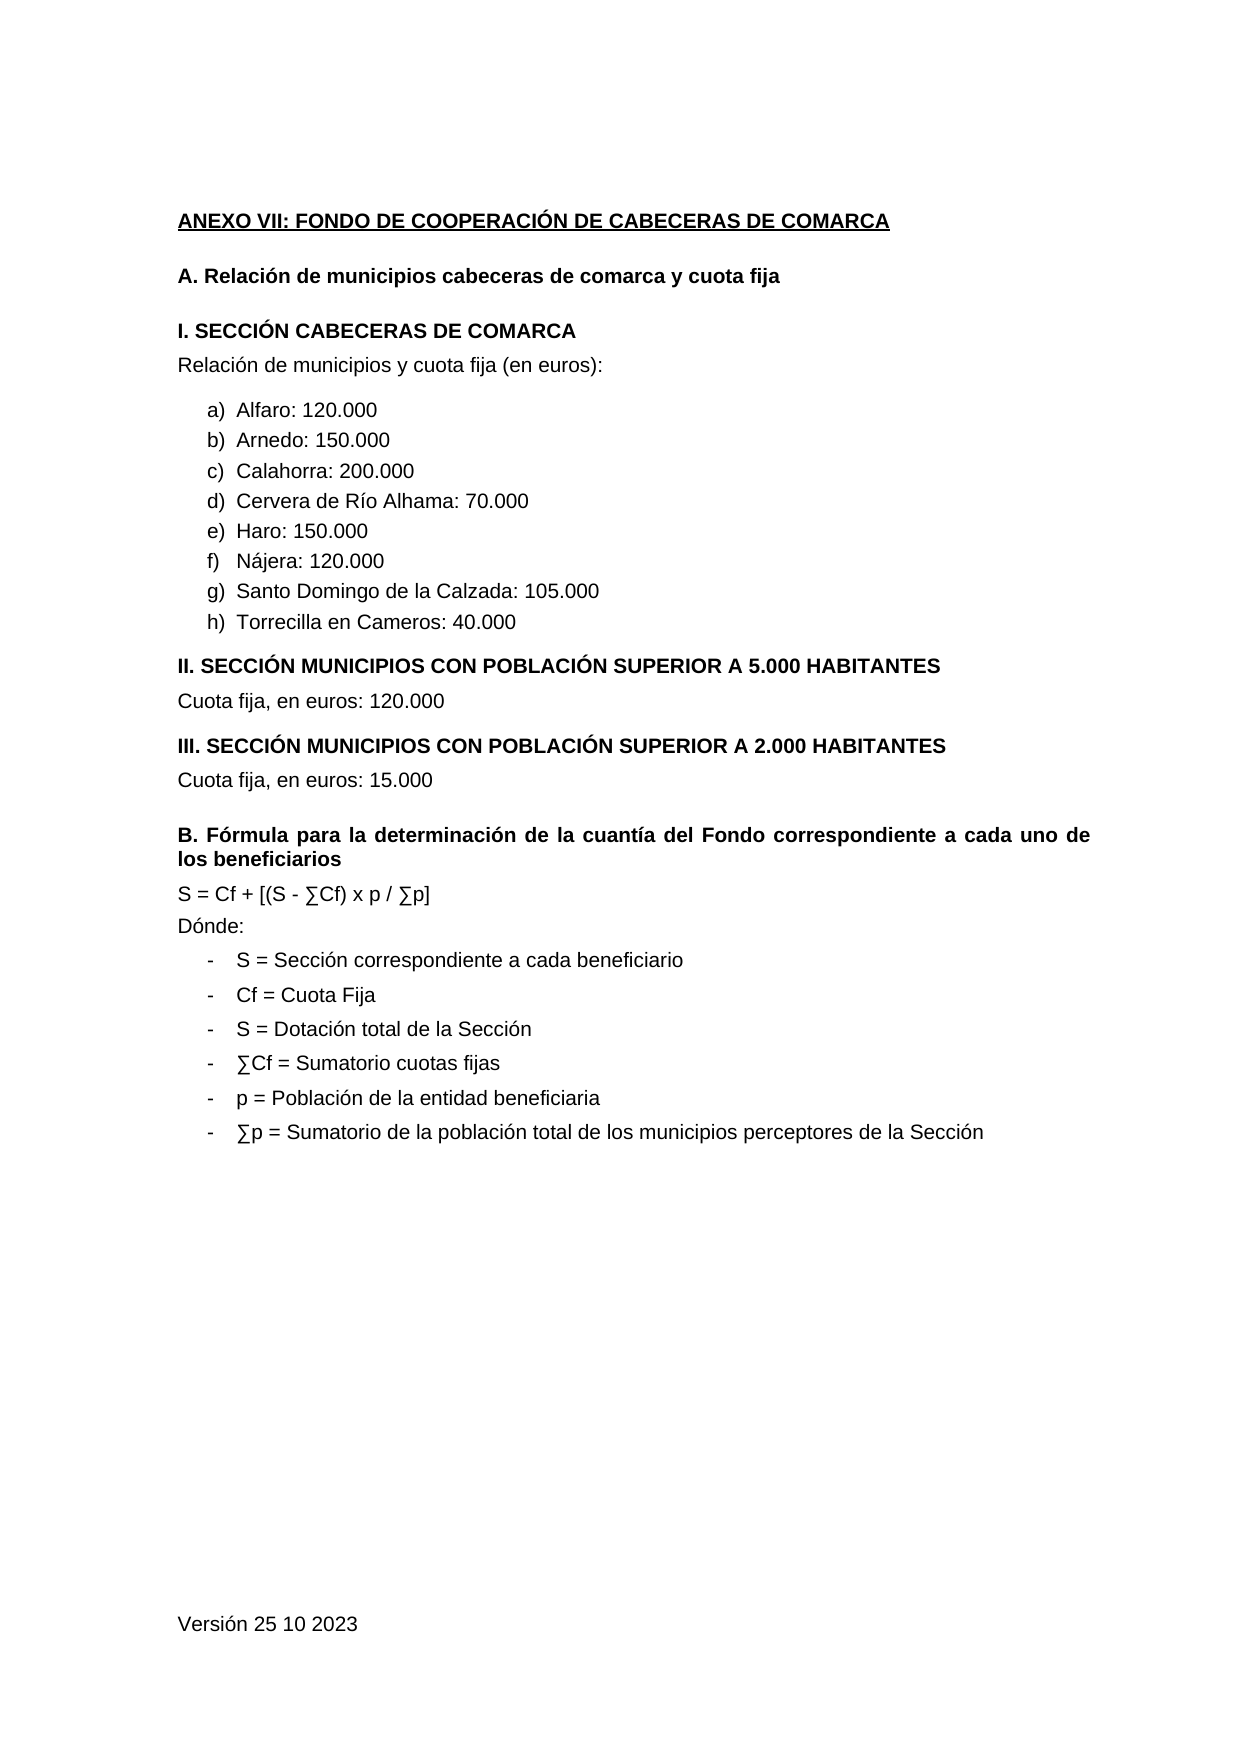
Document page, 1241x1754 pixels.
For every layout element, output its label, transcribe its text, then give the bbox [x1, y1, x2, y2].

list Alfaro: 120.000 [207, 398, 1092, 422]
text Dónde: [177, 914, 1092, 938]
list Santo Domingo de la Calzada: 105.000 [207, 579, 1092, 603]
text Cuota fija, en euros: 15.000 [177, 768, 1092, 792]
subtitle A. Relación de municipios cabeceras de comarca y cuota fija [177, 264, 1092, 288]
subtitle I. SECCIÓN CABECERAS DE COMARCA [177, 319, 1092, 343]
list Nájera: 120.000 [207, 549, 1092, 573]
list Cf = Cuota Fija [207, 982, 1092, 1006]
text Cuota fija, en euros: 120.000 [177, 689, 1092, 713]
subtitle ANEXO VII: FONDO DE COOPERACIÓN DE CABECERAS DE COMARCA [177, 208, 1092, 232]
subtitle II. SECCIÓN MUNICIPIOS CON POBLACIÓN SUPERIOR A 5.000 HABITANTES [177, 654, 1092, 678]
list Cervera de Río Alhama: 70.000 [207, 489, 1092, 513]
list Arnedo: 150.000 [207, 428, 1092, 452]
text S = Cf + [(S - ∑Cf) x p / ∑p] [177, 881, 1092, 905]
list ∑p = Sumatorio de la población total de los municipios perceptores de la Sección [207, 1120, 1092, 1144]
list S = Dotación total de la Sección [207, 1017, 1092, 1041]
list p = Población de la entidad beneficiaria [207, 1086, 1092, 1109]
list ∑Cf = Sumatorio cuotas fijas [207, 1051, 1092, 1075]
text Relación de municipios y cuota fija (en euros): [177, 353, 1092, 377]
subtitle B. Fórmula para la determinación de la cuantía del Fondo correspondiente a cada uno de los beneficiarios [177, 823, 1092, 871]
subtitle III. SECCIÓN MUNICIPIOS CON POBLACIÓN SUPERIOR A 2.000 HABITANTES [177, 733, 1092, 757]
list Torrecilla en Cameros: 40.000 [207, 609, 1092, 633]
list Haro: 150.000 [207, 519, 1092, 543]
list S = Sección correspondiente a cada beneficiario [207, 948, 1092, 972]
list Calahorra: 200.000 [207, 458, 1092, 482]
